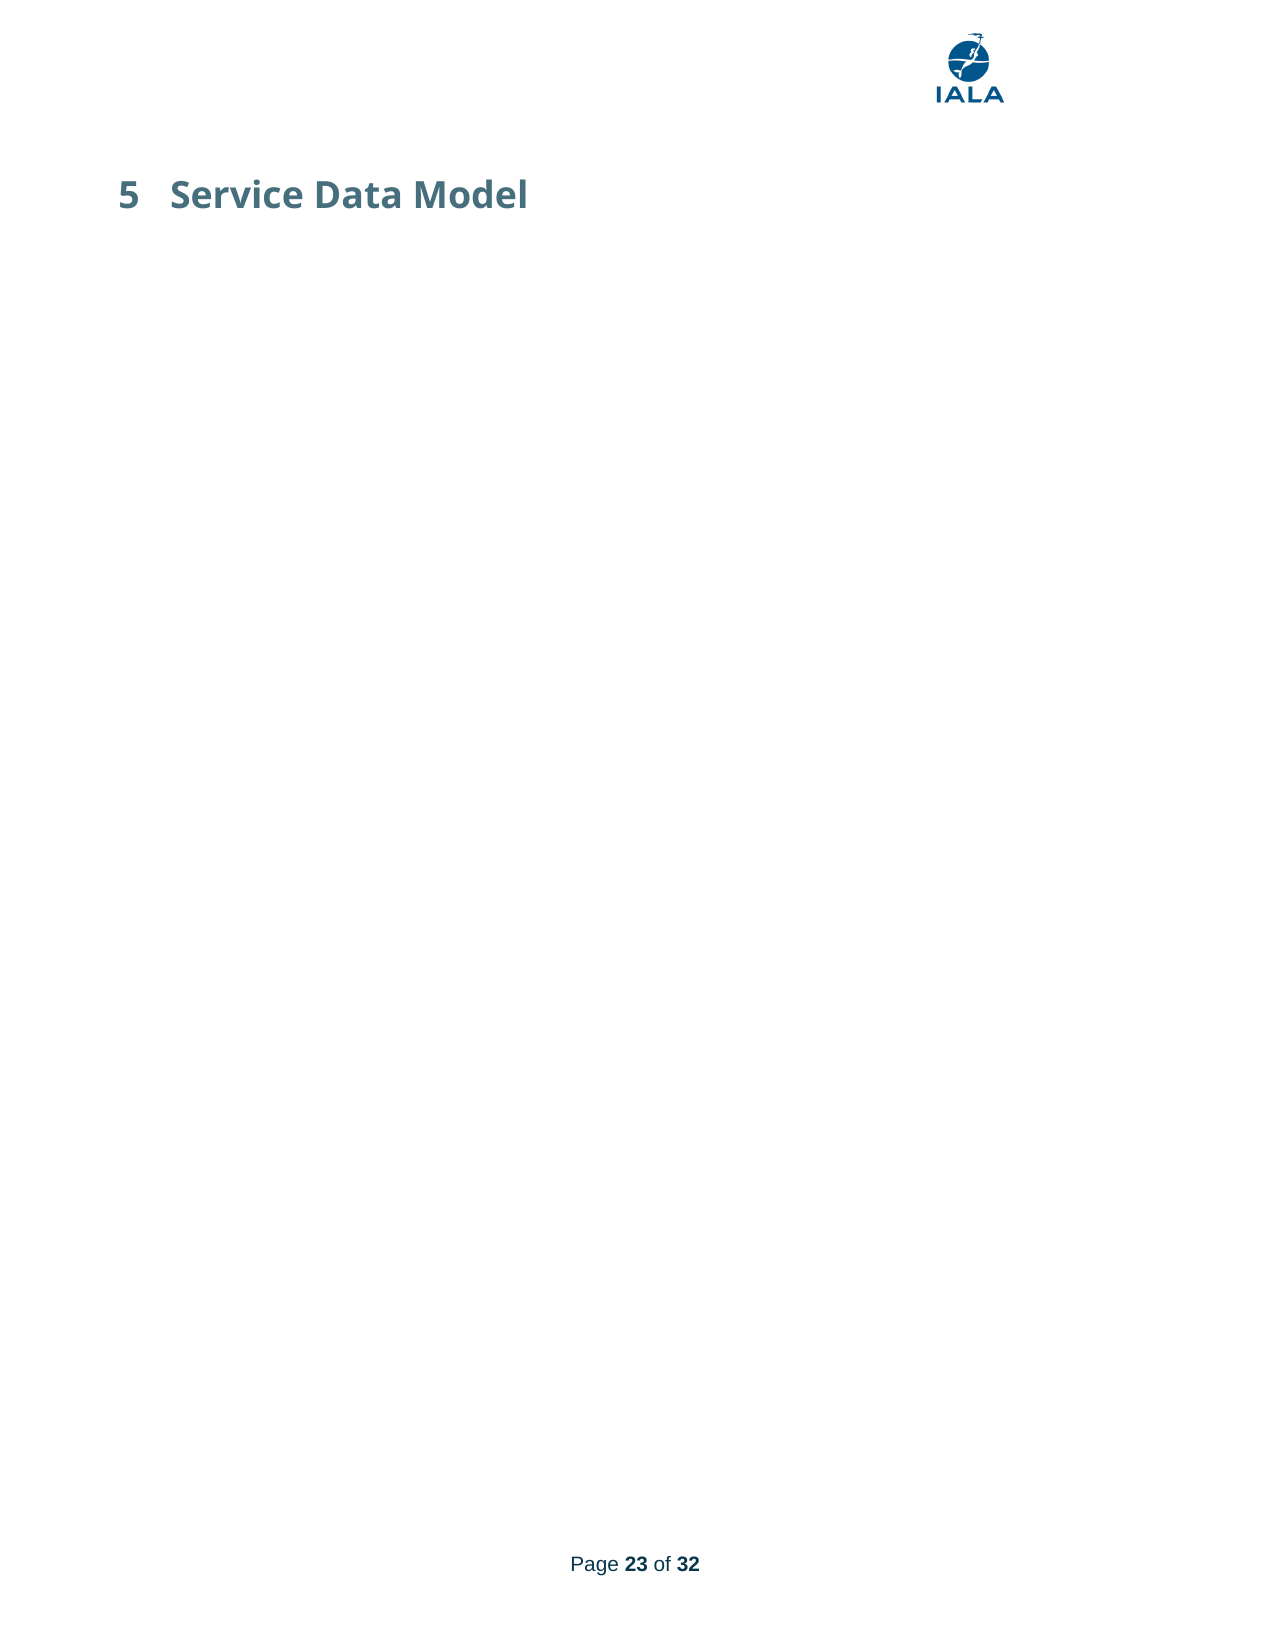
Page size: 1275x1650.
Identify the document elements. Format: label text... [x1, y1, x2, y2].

subtitle Service Data Model [118, 168, 1152, 219]
picture [921, 25, 1016, 118]
